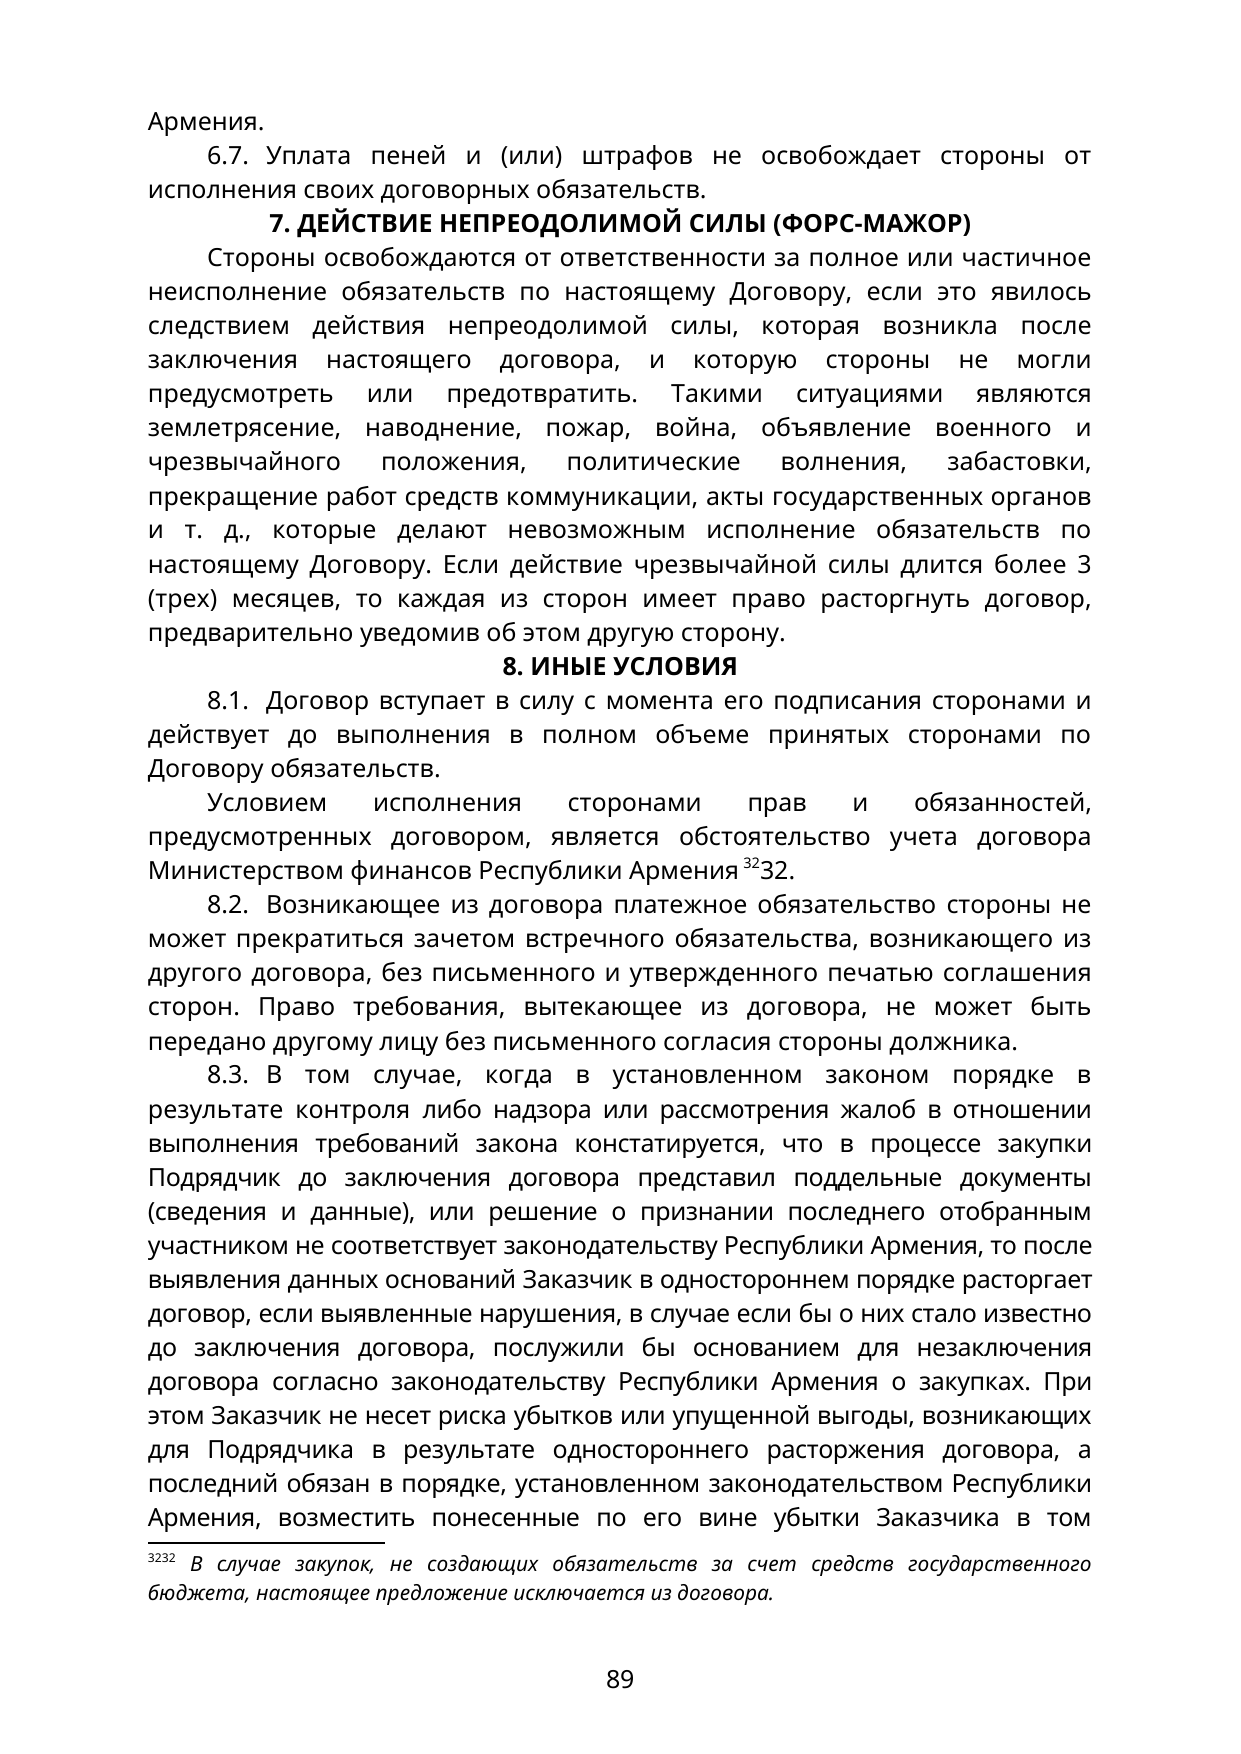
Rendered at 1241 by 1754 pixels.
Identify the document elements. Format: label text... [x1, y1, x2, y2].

text 7. ДЕЙСТВИЕ НЕПРЕОДОЛИМОЙ СИЛЫ (ФОРС-МАЖОР) [148, 206, 1092, 240]
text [148, 1057, 1092, 1534]
text Стороны освобождаются от ответственности за полное или частичное неисполнение обязательств по настоящему Договору, если это явилось следствием действия непреодолимой силы, которая возникла после заключения настоящего договора, и которую стороны не могли предусмотреть или предотвратить. Такими ситуациями являются землетрясение, наводнение, пожар, война, объявление военного и чрезвычайного положения, политические волнения, забастовки, прекращение работ средств коммуникации, акты государственных органов и т. д., которые делают невозможным исполнение обязательств по настоящему Договору. Если действие чрезвычайной силы длится более 3 (трех) месяцев, то каждая из сторон имеет право расторгнуть договор, предварительно уведомив об этом другую сторону. [148, 240, 1092, 648]
text 8. ИНЫЕ УСЛОВИЯ [148, 648, 1092, 682]
text 8.1. Договор вступает в силу с момента его подписания сторонами и действует до выполнения в полном объеме принятых сторонами по Договору обязательств. [148, 682, 1092, 785]
text 6.6. В непредусмотренных договором случаях за неисполнение или ненадлежащее исполнение своих обязательств стороны несут ответственность в порядке, установленном законодательством Республики Армения. [148, 103, 1092, 137]
text 6.7. Уплата пеней и (или) штрафов не освобождает стороны от исполнения своих договорных обязательств. [148, 137, 1092, 206]
text Условием исполнения сторонами прав и обязанностей, предусмотренных договором, является обстоятельство учета договора Министерством финансов Республики Армения 32. [148, 785, 1092, 887]
text 8.2. Возникающее из договора платежное обязательство стороны не может прекратиться зачетом встречного обязательства, возникающего из другого договора, без письменного и утвержденного печатью соглашения сторон. Право требования, вытекающее из договора, не может быть передано другому лицу без письменного согласия стороны должника. [148, 887, 1092, 1057]
